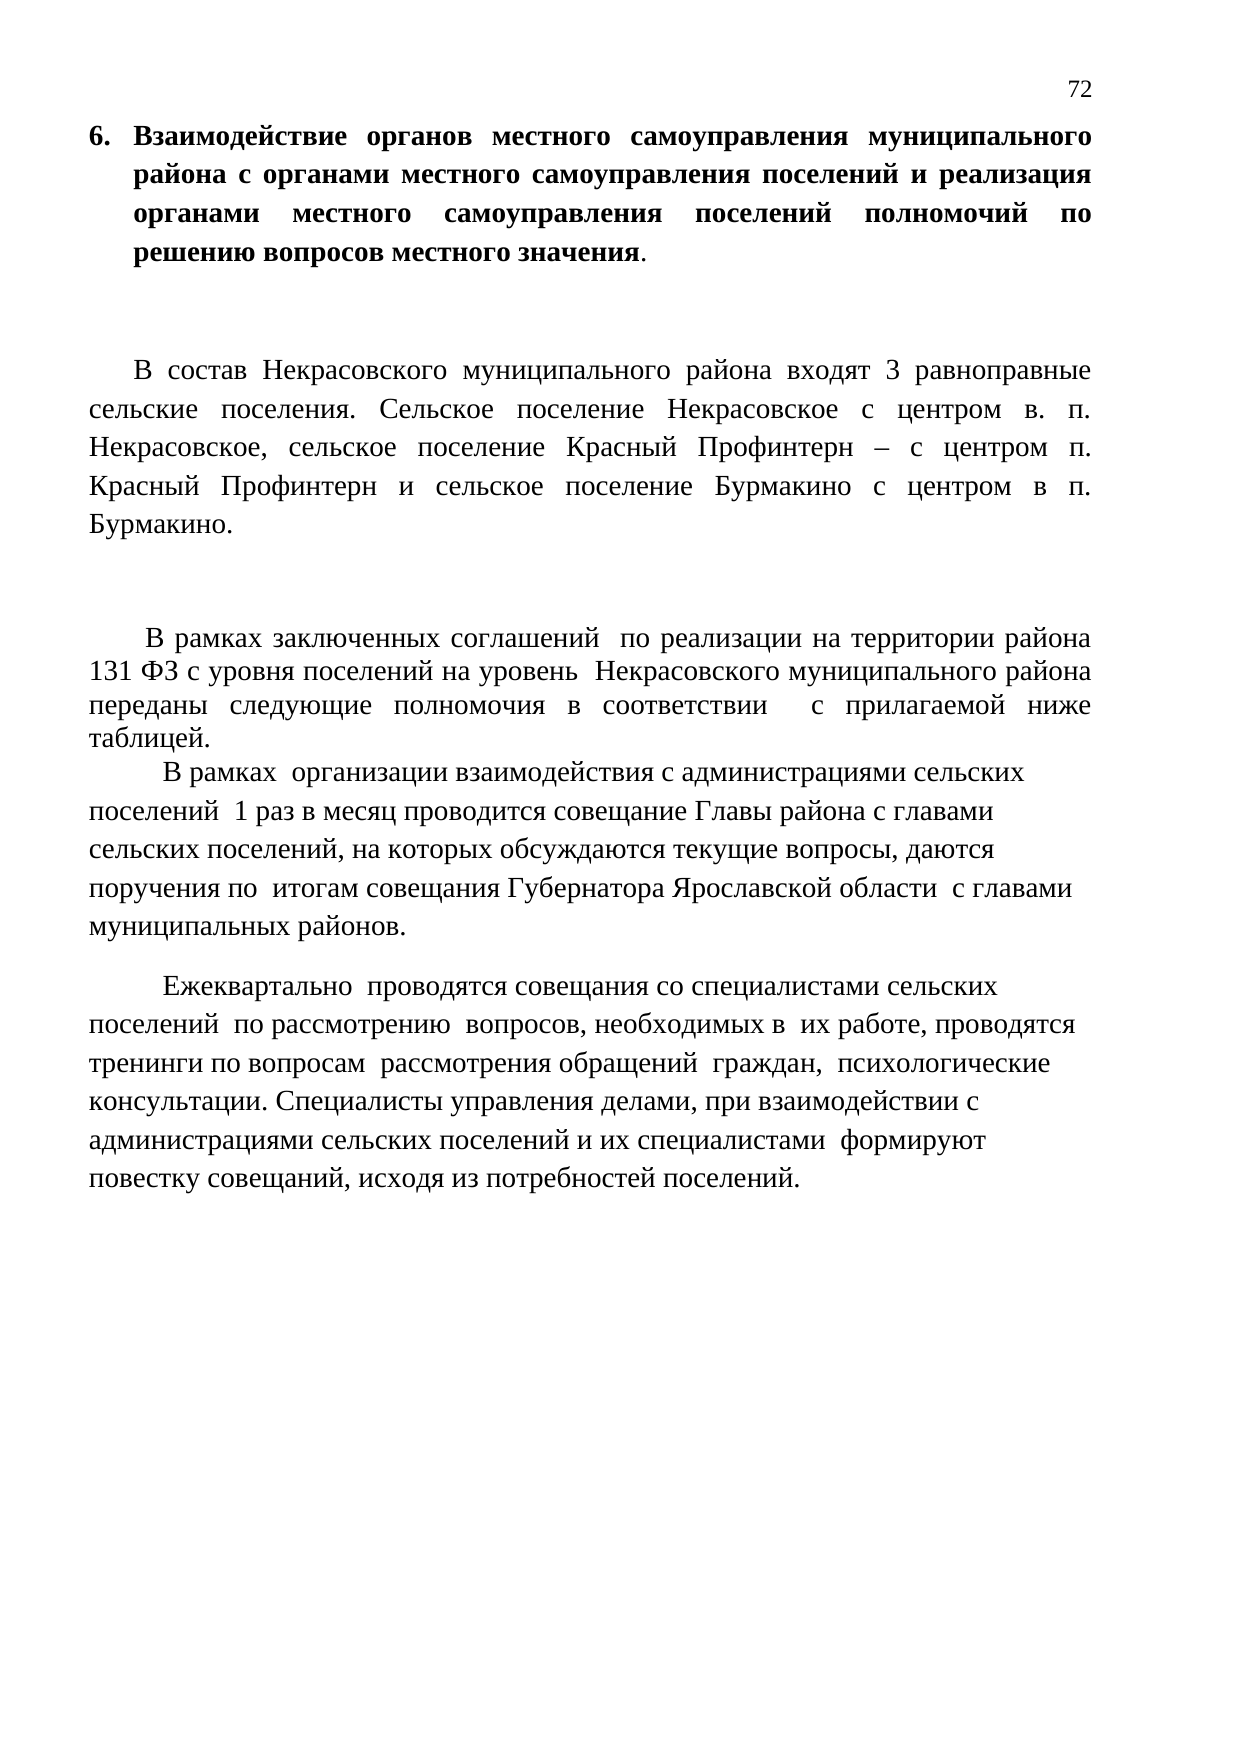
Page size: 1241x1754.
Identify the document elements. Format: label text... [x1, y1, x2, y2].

text Ежеквартально проводятся совещания со специалистами сельских поселений по рассмотрению вопросов, необходимых в их работе, проводятся тренинги по вопросам рассмотрения обращений граждан, психологические консультации. Специалисты управления делами, при взаимодействии с администрациями сельских поселений и их специалистами формируют повестку совещаний, исходя из потребностей поселений. [89, 968, 1092, 1194]
text В состав Некрасовского муниципального района входят 3 равноправные сельские поселения. Сельское поселение Некрасовское с центром в. п. Некрасовское, сельское поселение Красный Профинтерн – с центром п. Красный Профинтерн и сельское поселение Бурмакино с центром в п. Бурмакино. [89, 352, 1092, 540]
text 6. Взаимодействие органов местного самоуправления муниципального района с органами местного самоуправления поселений и реализация органами местного самоуправления поселений полномочий по решению вопросов местного значения. [89, 118, 1092, 267]
text В рамках заключенных соглашений по реализации на территории района 131 ФЗ с уровня поселений на уровень Некрасовского муниципального района переданы следующие полномочия в соответствии с прилагаемой ниже таблицей. [89, 620, 1092, 754]
text В рамках организации взаимодействия с администрациями сельских поселений 1 раз в месяц проводится совещание Главы района с главами сельских поселений, на которых обсуждаются текущие вопросы, даются поручения по итогам совещания Губернатора Ярославской области с главами муниципальных районов. [89, 754, 1092, 942]
